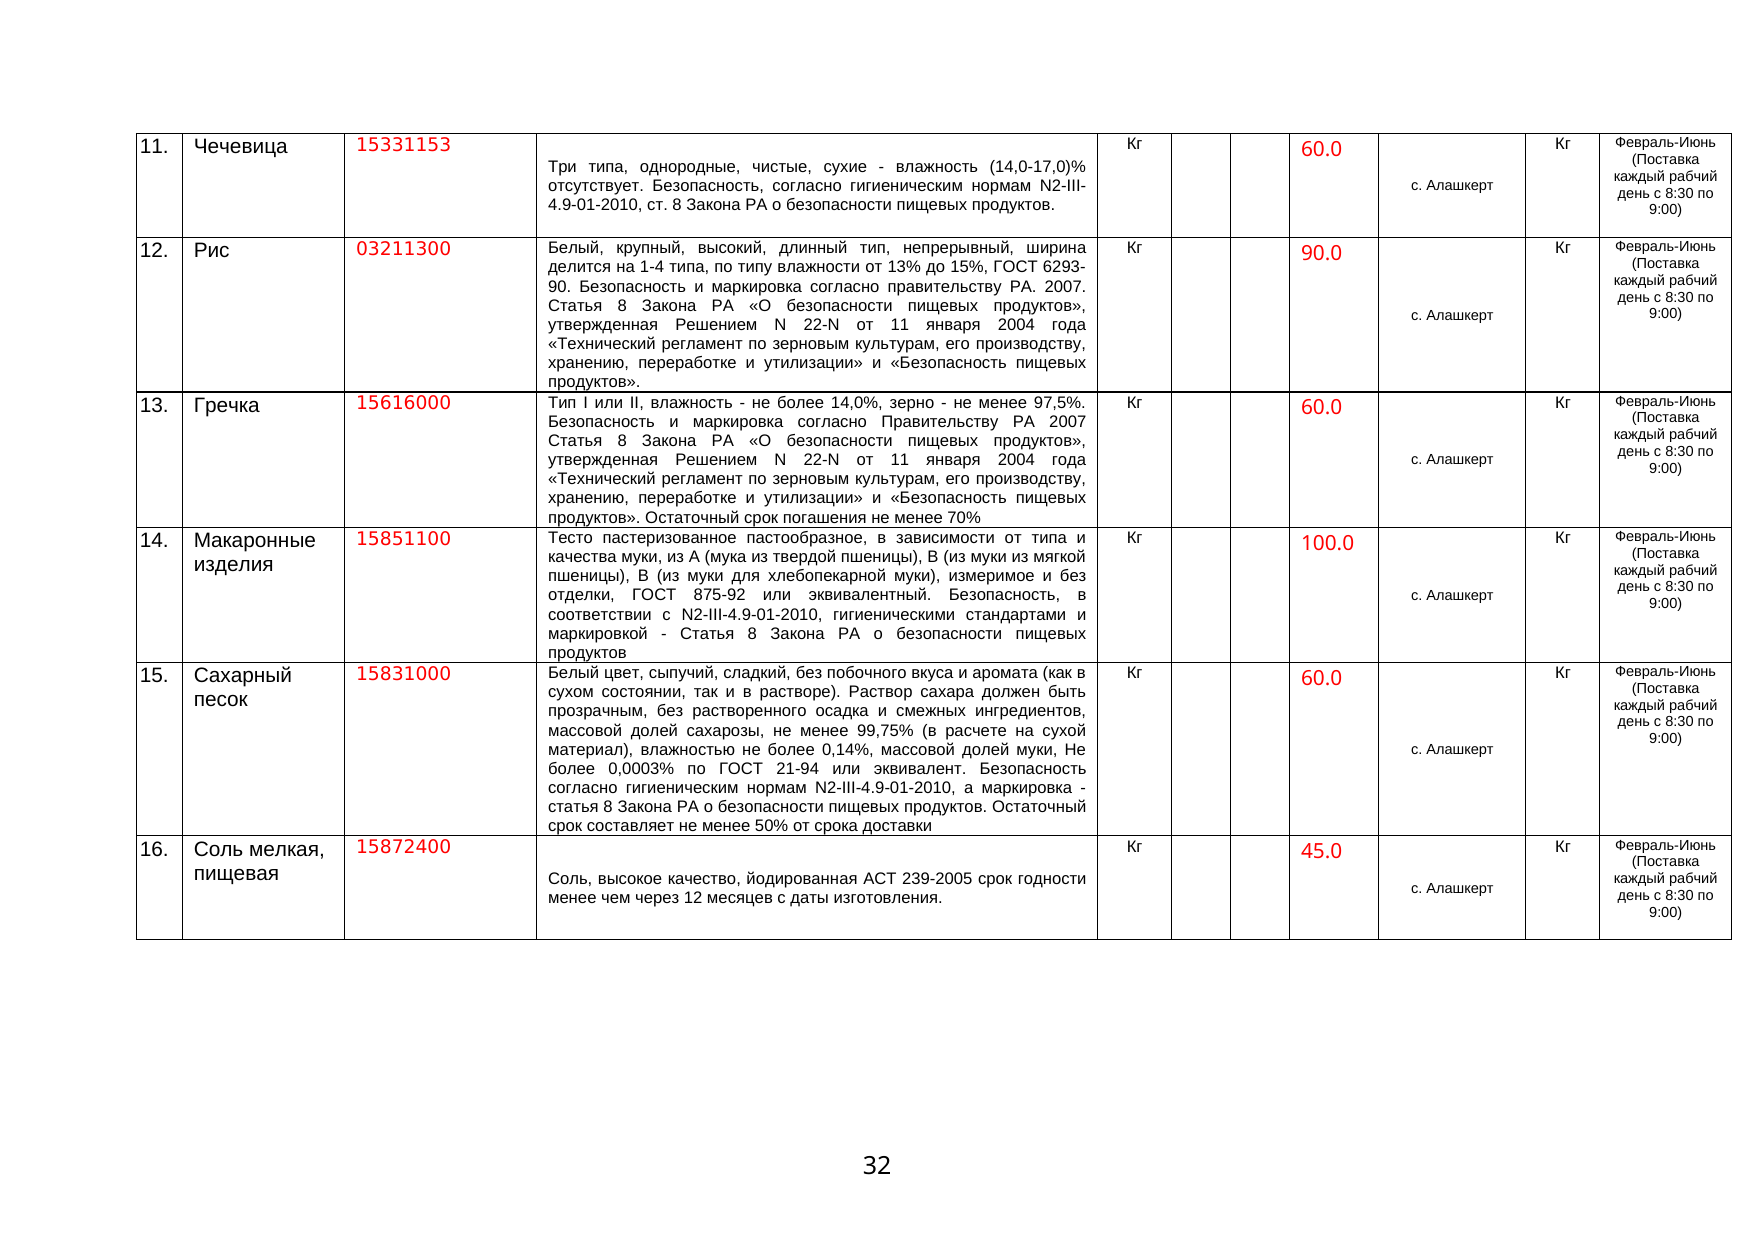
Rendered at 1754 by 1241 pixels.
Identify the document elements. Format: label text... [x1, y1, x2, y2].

table_cell Тип I или II, влажность - не более 14,0%, зерно - не менее 97,5%. Безопасность и маркировка согласно Правительству РА 2007 Статья 8 Закона РА «О безопасности пищевых продуктов», утвержденная Решением N 22-N от 11 января 2004 года «Технический регламент по зерновым культурам, его производству, хранению, переработке и утилизации» и «Безопасность пищевых продуктов». Остаточный срок погашения не менее 70% [537, 393, 1097, 527]
table_cell Соль мелкая, пищевая [183, 836, 344, 939]
table_cell Кг [1098, 528, 1171, 662]
table_cell [137, 836, 182, 939]
table_cell [1231, 134, 1289, 237]
table_cell Кг [1098, 393, 1171, 527]
table_cell [1172, 393, 1230, 527]
table_cell 03211300 [345, 238, 536, 391]
table_cell Февраль-Июнь (Поставка каждый рабчий день с 8:30 по 9:00) [1600, 663, 1731, 835]
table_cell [1600, 836, 1731, 939]
table_cell [1172, 134, 1230, 237]
table_cell [137, 663, 182, 835]
table_cell [137, 393, 182, 527]
table_cell Кг [1526, 393, 1599, 527]
table_cell Кг [1526, 528, 1599, 662]
table_cell 90.0 [1290, 238, 1378, 391]
table_cell [137, 134, 182, 237]
table_cell Гречка [183, 393, 344, 527]
table_cell Кг [1098, 836, 1171, 939]
table_cell Тесто пастеризованное пастообразное, в зависимости от типа и качества муки, из A (мука из твердой пшеницы), B (из муки из мягкой пшеницы), B (из муки для хлебопекарной муки), измеримое и без отделки, ГОСТ 875-92 или эквивалентный. Безопасность, в соответствии с N2-III-4.9-01-2010, гигиеническими стандартами и маркировкой - Статья 8 Закона РА о безопасности пищевых продуктов [537, 528, 1097, 662]
table_cell Белый цвет, сыпучий, сладкий, без побочного вкуса и аромата (как в сухом состоянии, так и в растворе). Раствор сахара должен быть прозрачным, без растворенного осадка и смежных ингредиентов, массовой долей сахарозы, не менее 99,75% (в расчете на сухой материал), влажностью не более 0,14%, массовой долей муки, Не более 0,0003% по ГОСТ 21-94 или эквивалент. Безопасность согласно гигиеническим нормам N2-III-4.9-01-2010, а маркировка - статья 8 Закона РА о безопасности пищевых продуктов. Остаточный срок составляет не менее 50% от срока доставки [537, 663, 1097, 835]
table_cell [1231, 836, 1289, 939]
table_cell Соль, высокое качество, йодированная АСТ 239-2005 срок годности менее чем через 12 месяцев с даты изготовления. [537, 836, 1097, 939]
table_cell Кг [1098, 238, 1171, 391]
table_cell 15872400 [345, 836, 536, 939]
table_cell [1172, 528, 1230, 662]
table_cell 45.0 [1290, 836, 1378, 939]
table_cell Белый, крупный, высокий, длинный тип, непрерывный, ширина делится на 1-4 типа, по типу влажности от 13% до 15%, ГОСТ 6293-90. Безопасность и маркировка согласно правительству РА. 2007. Статья 8 Закона РА «О безопасности пищевых продуктов», утвержденная Решением N 22-N от 11 января 2004 года «Технический регламент по зерновым культурам, его производству, хранению, переработке и утилизации» и «Безопасность пищевых продуктов». [640, 238, 1097, 391]
table_cell [1231, 528, 1289, 662]
table_cell 60.0 [1290, 663, 1378, 835]
table_cell 60.0 [1290, 393, 1378, 527]
table_cell с. Алашкерт [1379, 836, 1525, 939]
table_cell 15851100 [345, 528, 536, 662]
table_cell Кг [1526, 238, 1599, 391]
table_cell 15616000 [345, 393, 536, 527]
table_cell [1600, 134, 1731, 237]
table_cell Кг [1098, 663, 1171, 835]
table_cell с. Алашкерт [1379, 238, 1525, 391]
table_cell Три типа, однородные, чистые, сухие - влажность (14,0-17,0)% отсутствует. Безопасность, согласно гигиеническим нормам N2-III-4.9-01-2010, ст. 8 Закона РА о безопасности пищевых продуктов. [537, 134, 1097, 237]
table_cell 100.0 [1290, 528, 1378, 662]
table_cell Кг [1526, 836, 1599, 939]
table_cell 60.0 [1290, 134, 1378, 237]
table_cell [1231, 393, 1289, 527]
table_cell 15831000 [345, 663, 536, 835]
table_cell Февраль-Июнь (Поставка каждый рабчий день с 8:30 по 9:00) [1600, 393, 1731, 527]
table_cell [1231, 238, 1289, 391]
table_cell Февраль-Июнь (Поставка каждый рабчий день с 8:30 по 9:00) [1600, 238, 1731, 391]
table_cell [1172, 238, 1230, 391]
table_cell 15331153 [345, 134, 536, 237]
table_cell с. Алашкерт [1379, 663, 1525, 835]
table_cell с. Алашкерт [1379, 134, 1525, 237]
table_cell Кг [1526, 663, 1599, 835]
table_cell Кг [1098, 134, 1171, 237]
table_cell с. Алашкерт [1379, 528, 1525, 662]
table_cell [1172, 663, 1230, 835]
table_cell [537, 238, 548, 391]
table_cell Макаронные изделия [183, 528, 344, 662]
table_cell с. Алашкерт [1379, 393, 1525, 527]
table_cell Февраль-Июнь (Поставка каждый рабчий день с 8:30 по 9:00) [1600, 528, 1731, 662]
table_cell [1172, 836, 1230, 939]
table_cell [1231, 663, 1289, 835]
table_cell Кг [1526, 134, 1599, 237]
table_cell Чечевица [183, 134, 344, 237]
table_cell Сахарный песок [183, 663, 344, 835]
table_cell [137, 238, 182, 391]
table_cell [137, 528, 182, 662]
table_cell Рис [183, 238, 344, 391]
